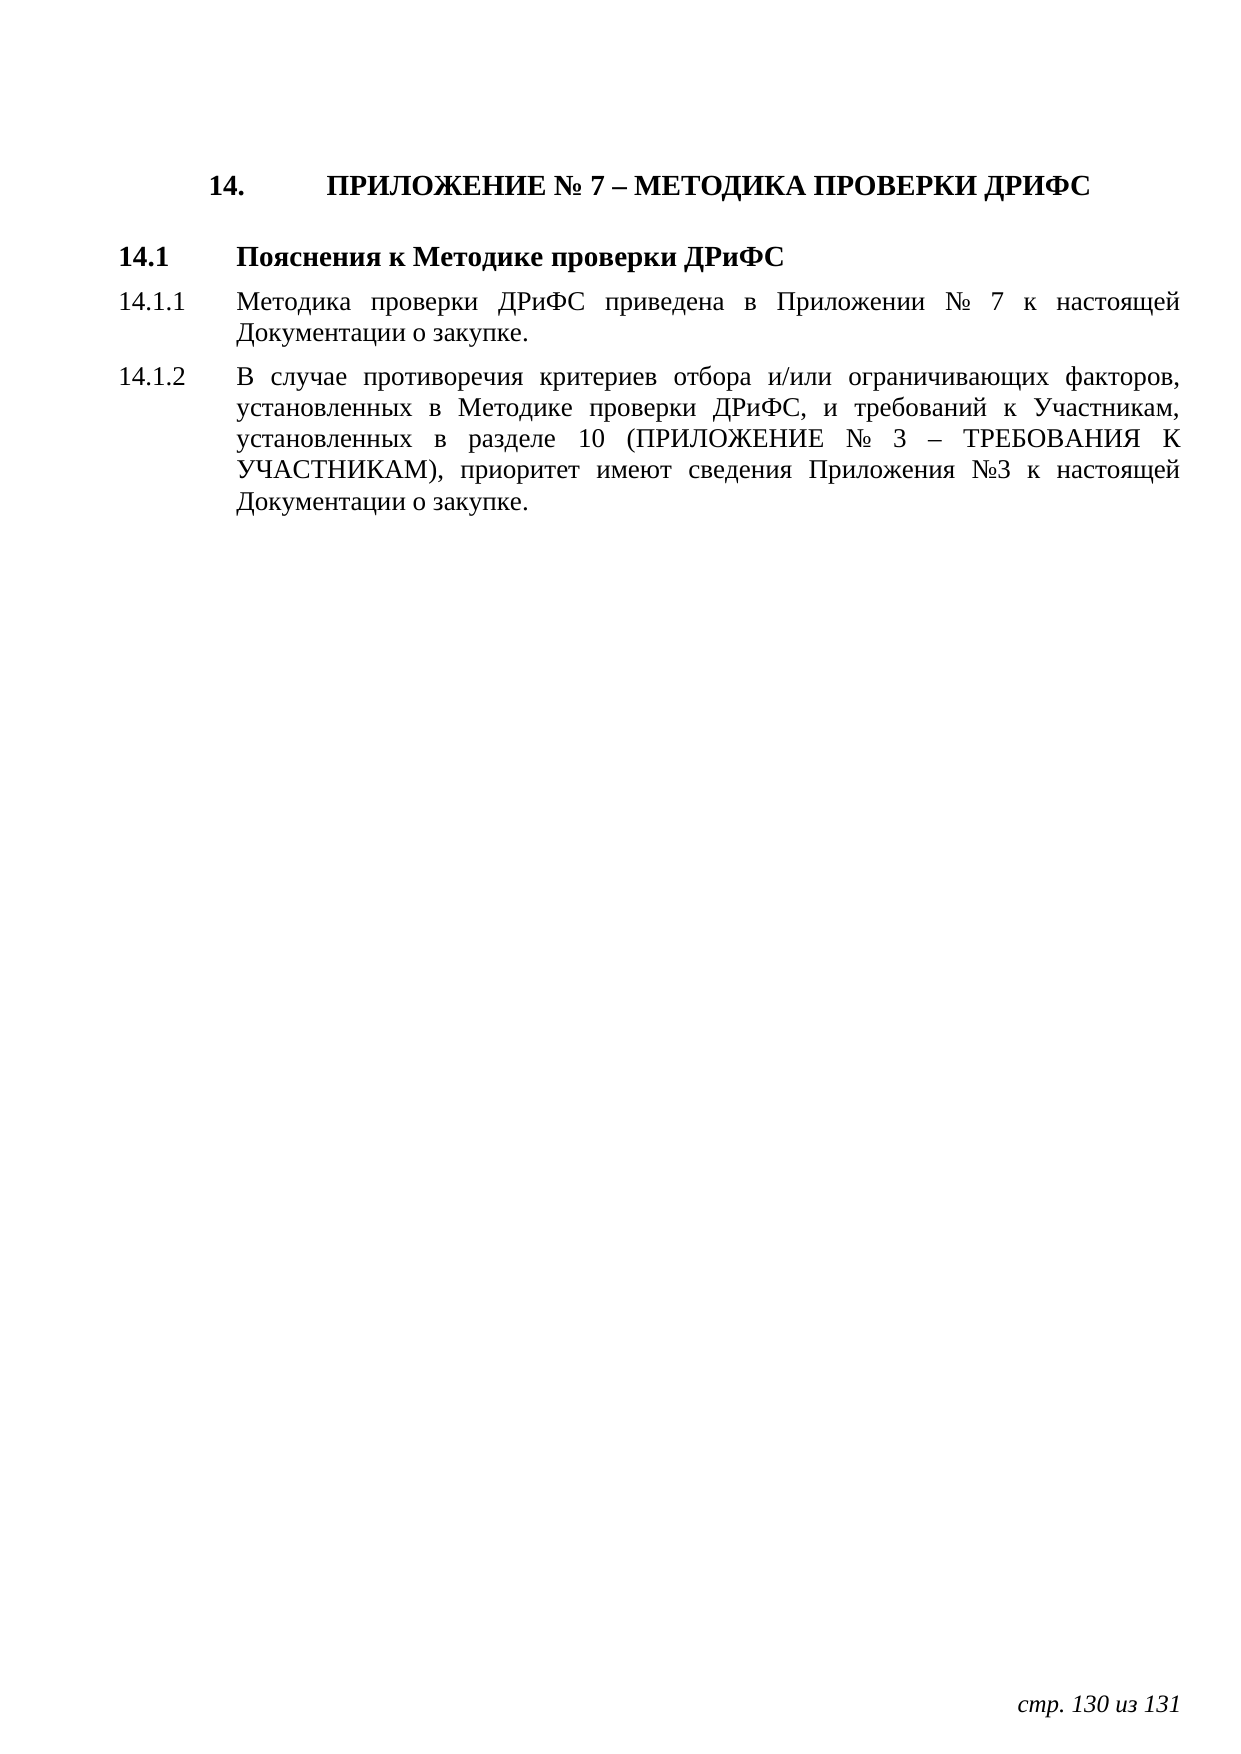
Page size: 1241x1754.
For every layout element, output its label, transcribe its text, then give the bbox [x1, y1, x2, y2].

subtitle ПРИЛОЖЕНИЕ № 7 – МЕТОДИКА ПРОВЕРКИ ДРИФС [118, 168, 1181, 202]
list Методика проверки ДРиФС приведена в Приложении № 7 к настоящей Документации о закупке. [118, 285, 1181, 347]
list В случае противоречия критериев отбора и/или ограничивающих факторов, установленных в Методике проверки ДРиФС, и требований к Участникам, установленных в разделе 10 (ПРИЛОЖЕНИЕ № 3 – ТРЕБОВАНИЯ К УЧАСТНИКАМ), приоритет имеют сведения Приложения №3 к настоящей Документации о закупке. [118, 360, 1181, 516]
subtitle Пояснения к Методике проверки ДРиФС [118, 239, 1181, 273]
